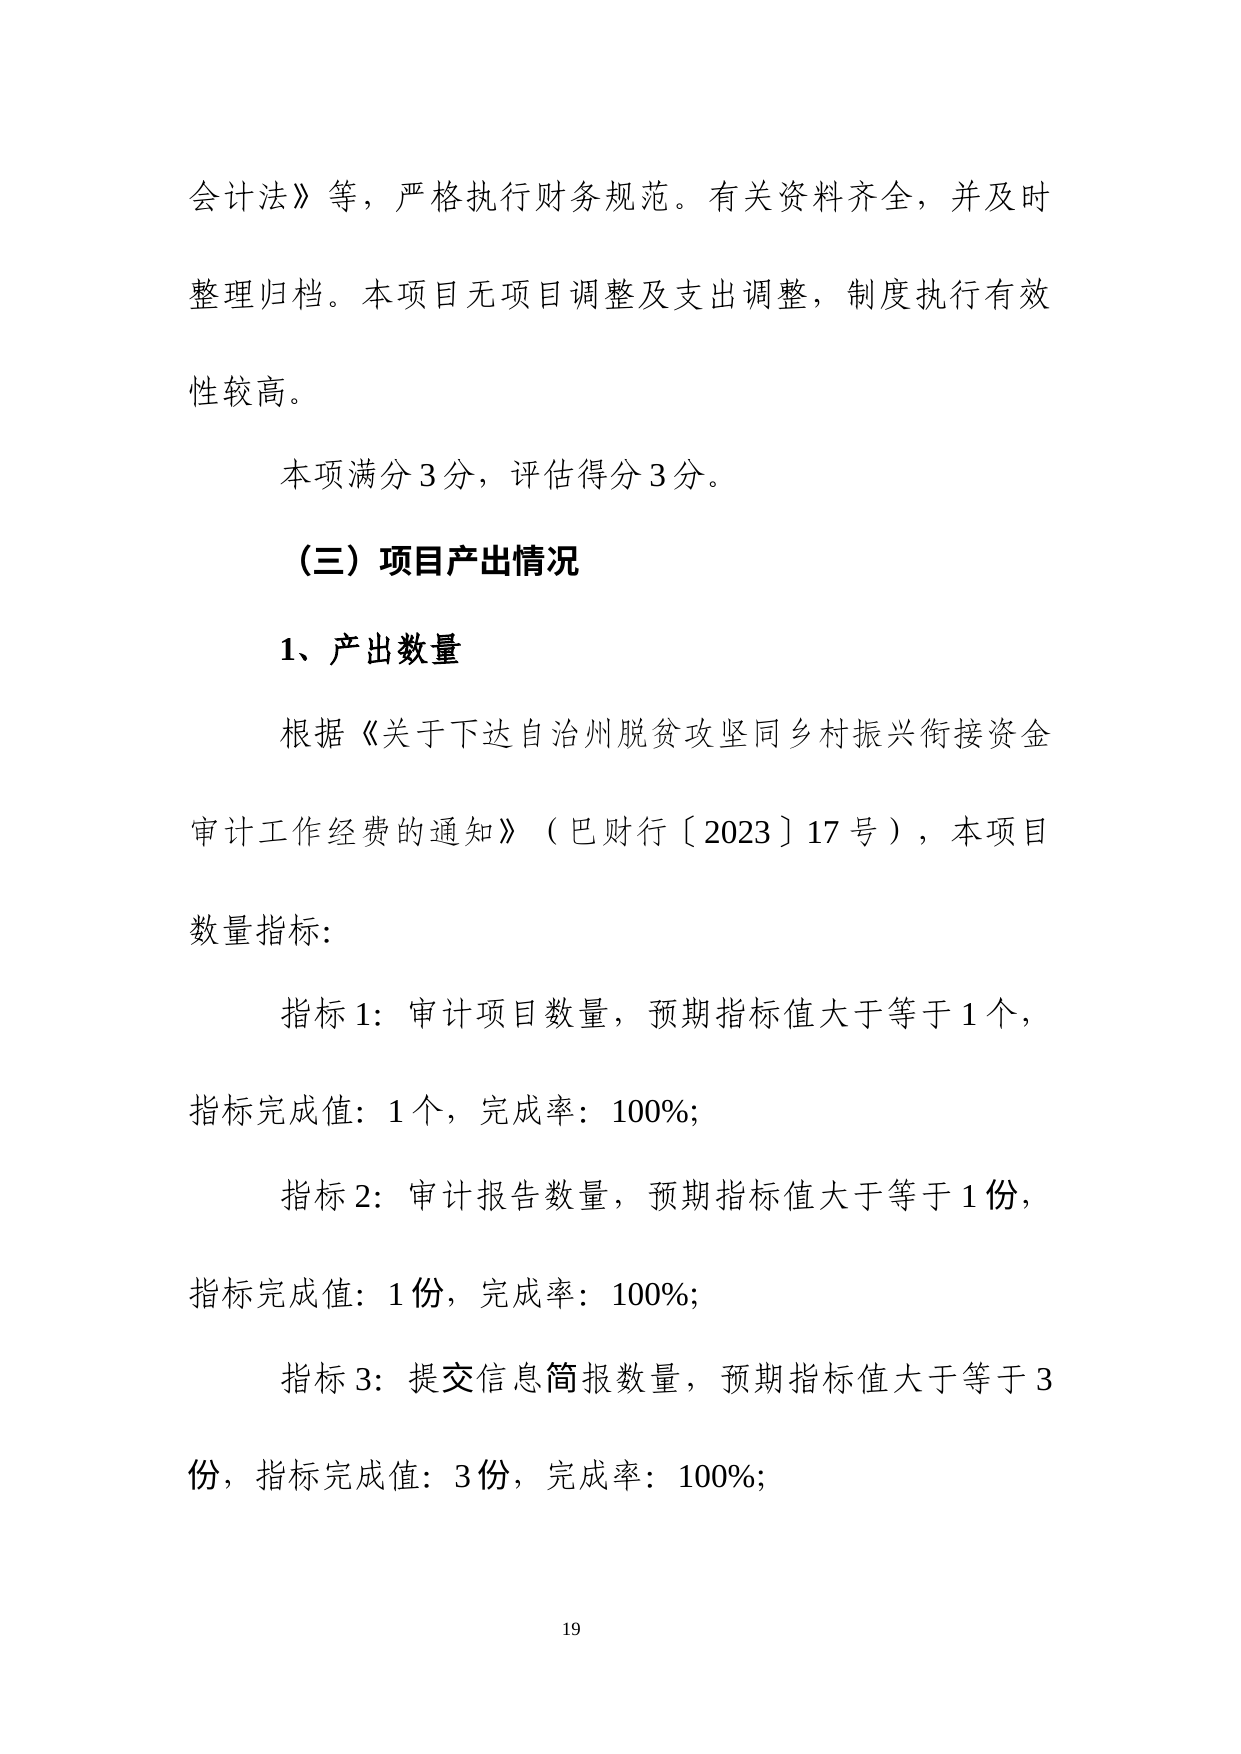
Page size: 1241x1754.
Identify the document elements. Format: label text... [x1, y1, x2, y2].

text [187, 162, 1053, 422]
text 1、产出数量 [187, 615, 1053, 680]
text 指标2：审计报告数量，预期指标值大于等于1份，指标完成值：1份，完成率：100%； [187, 1162, 1053, 1324]
text 指标1：审计项目数量，预期指标值大于等于1个，指标完成值：1个，完成率：100%； [187, 979, 1053, 1142]
subtitle （三）项目产出情况 [187, 526, 1053, 591]
text 根据《关于下达自治州脱贫攻坚同乡村振兴衔接资金审计工作经费的通知》（巴财行〔2023〕17号），本项目数量指标： [187, 700, 1053, 960]
text 指标3：提交信息简报数量，预期指标值大于等于3份，指标完成值：3份，完成率：100%； [187, 1345, 1053, 1507]
text 本项满分3分，评估得分3分。 [187, 441, 1053, 506]
